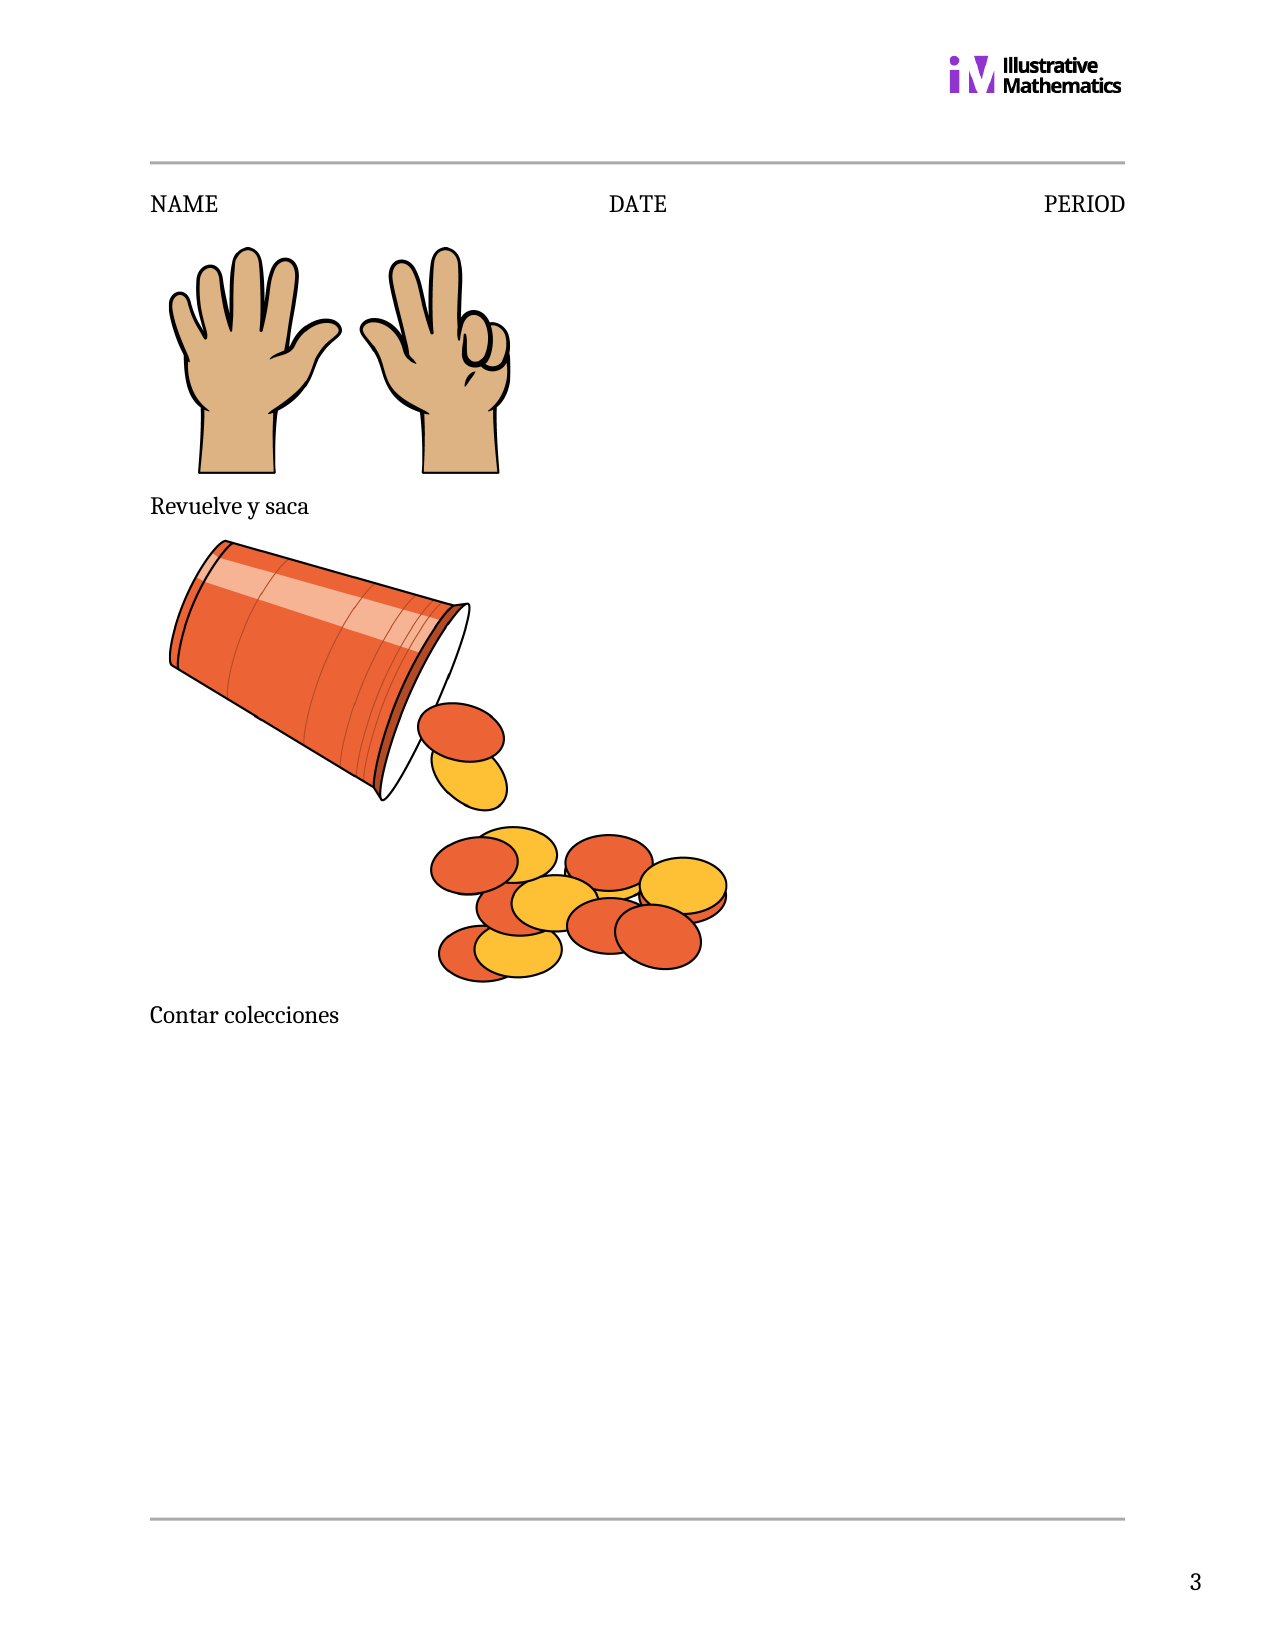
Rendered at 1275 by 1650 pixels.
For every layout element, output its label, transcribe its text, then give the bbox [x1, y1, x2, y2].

text Contar colecciones [150, 1001, 1125, 1030]
picture [168, 539, 728, 983]
picture [168, 247, 511, 474]
picture [949, 55, 1121, 93]
text Revuelve y saca [150, 492, 1125, 521]
